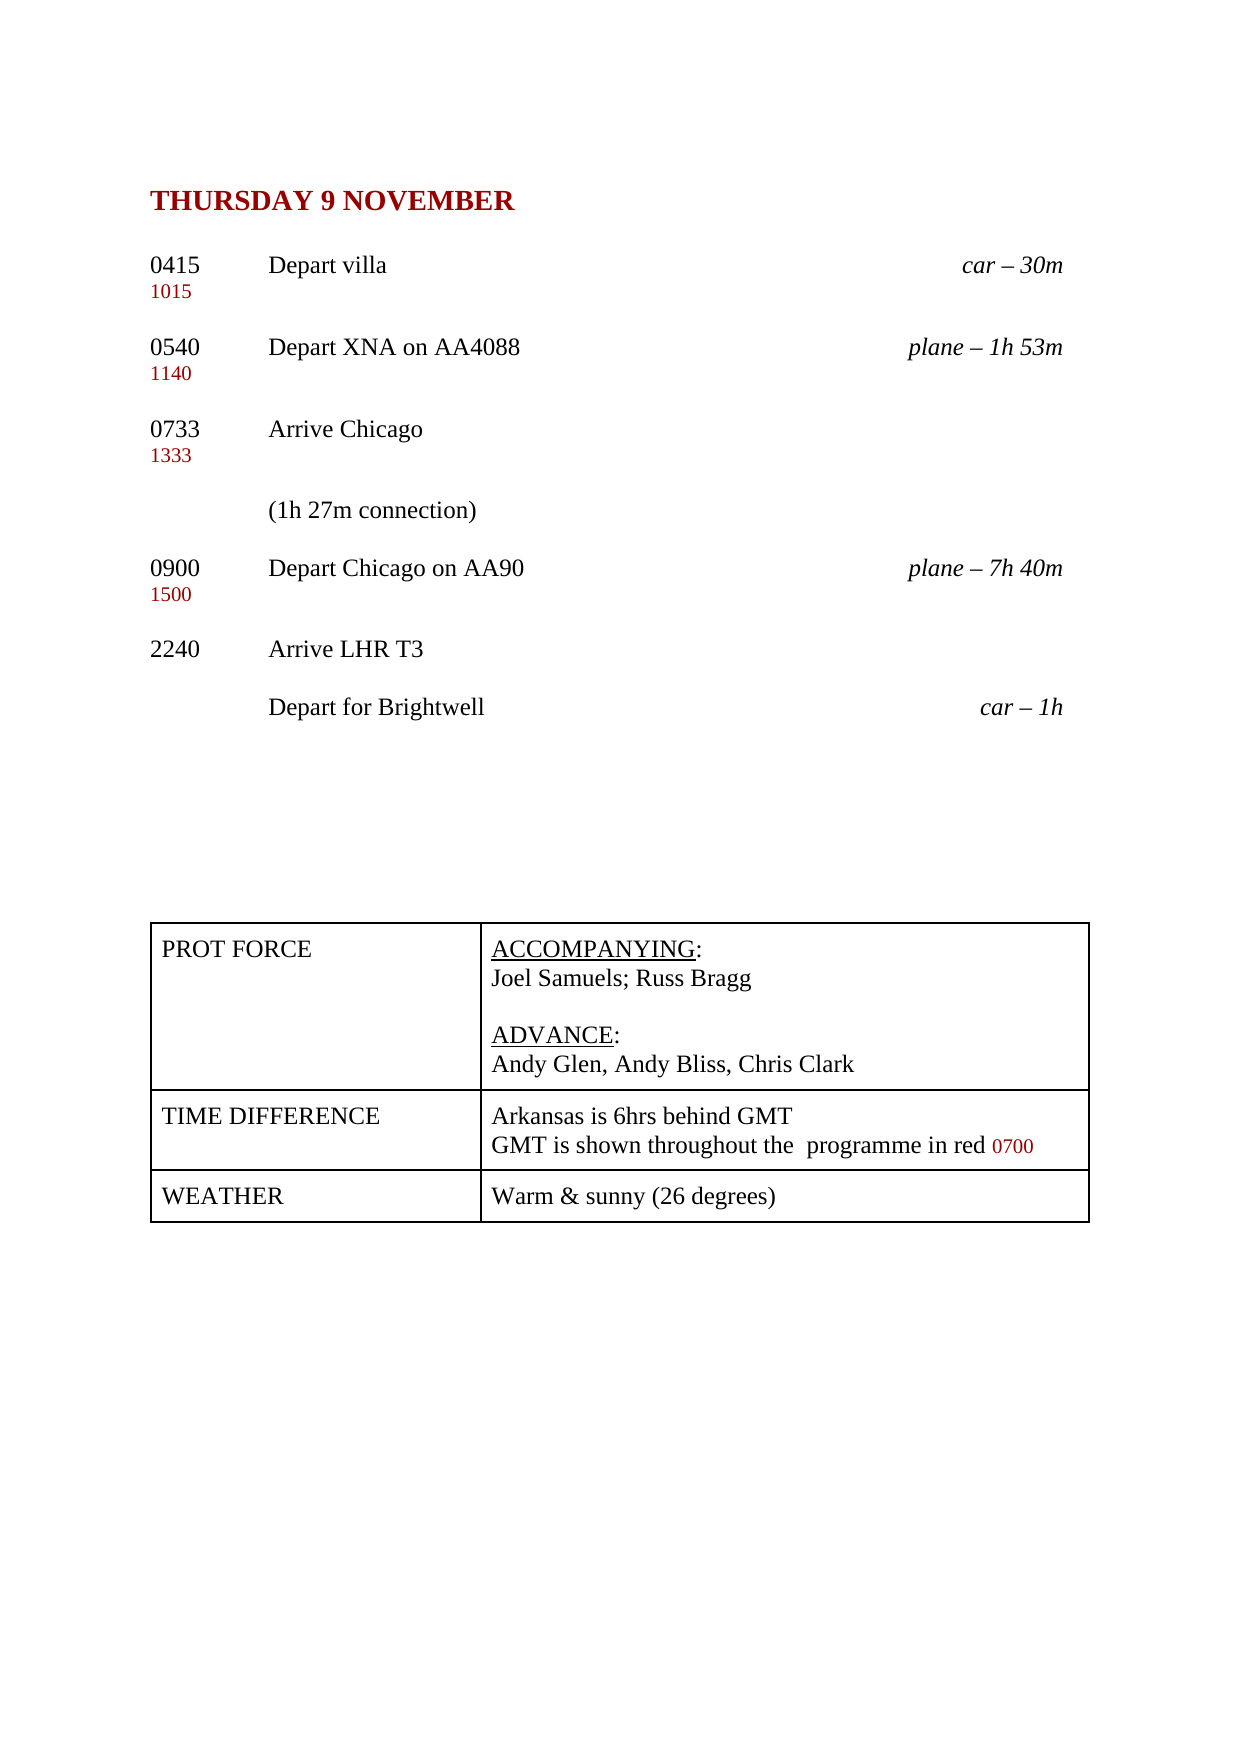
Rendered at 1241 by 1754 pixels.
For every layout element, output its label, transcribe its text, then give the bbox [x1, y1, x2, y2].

text 0733 Arrive Chicago [150, 414, 1090, 442]
text (1h 27m connection) [150, 495, 1090, 524]
text 1500 [150, 582, 1090, 606]
text THURSDAY 9 NOVEMBER [150, 183, 1090, 217]
table_cell Arkansas is 6hrs behind GMT GMT is shown throughout the programme in red 0700 [482, 1091, 1088, 1169]
text 2240 Arrive LHR T3 [150, 634, 1090, 663]
text 1015 [150, 279, 1090, 303]
text 1140 [150, 361, 1090, 385]
text 1333 [150, 442, 1090, 467]
text 0900 Depart Chicago on AA90 plane – 7h 40m [150, 553, 1090, 582]
text 0415 Depart villa car – 30m [150, 251, 1090, 279]
table_cell Warm & sunny (26 degrees) [482, 1171, 1088, 1221]
table_cell WEATHER [152, 1171, 480, 1221]
text 0540 Depart XNA on AA4088 plane – 1h 53m [150, 332, 1090, 361]
table_header ACCOMPANYING: Joel Samuels; Russ Bragg ADVANCE: Andy Glen, Andy Bliss, Chris Clark [482, 924, 1088, 1088]
table_cell TIME DIFFERENCE [152, 1091, 480, 1169]
table_header PROT FORCE [152, 924, 480, 1088]
text Depart for Brightwell car – 1h [150, 692, 1090, 721]
